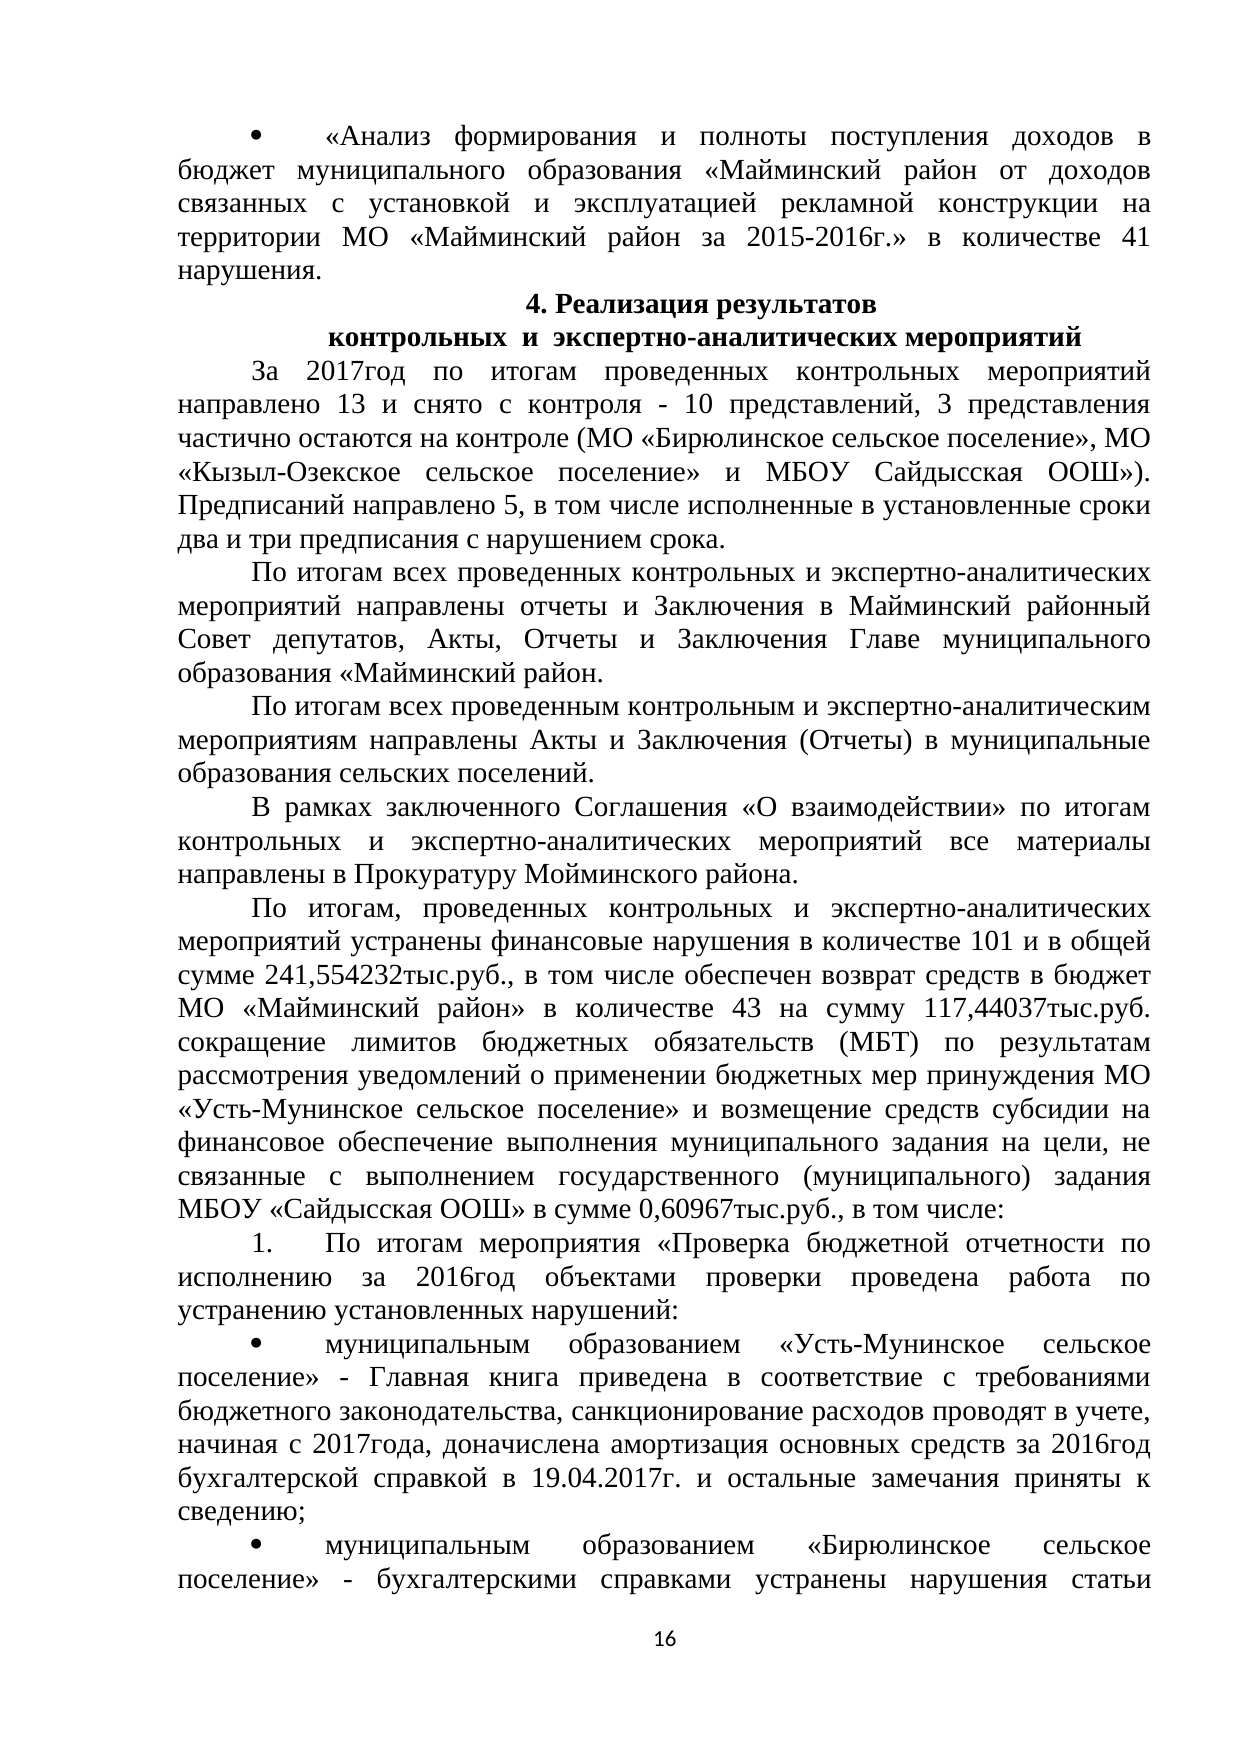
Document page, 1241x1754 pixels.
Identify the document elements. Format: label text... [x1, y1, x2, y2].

list «Анализ формирования и полноты поступления доходов в бюджет муниципального образования «Майминский район от доходов связанных с установкой и эксплуатацией рекламной конструкции на территории МО «Майминский район за 2015-2016г.» в количестве 41 нарушения. [177, 118, 1152, 286]
list По итогам мероприятия «Проверка бюджетной отчетности по исполнению за 2016год объектами проверки проведена работа по устранению установленных нарушений: [177, 1225, 1152, 1326]
text По итогам всех проведенным контрольным и экспертно-аналитическим мероприятиям направлены Акты и Заключения (Отчеты) в муниципальные образования сельских поселений. [177, 688, 1152, 789]
text В рамках заключенного Соглашения «О взаимодействии» по итогам контрольных и экспертно-аналитических мероприятий все материалы направлены в Прокуратуру Мойминского района. [177, 789, 1152, 890]
text За 2017год по итогам проведенных контрольных мероприятий направлено 13 и снято с контроля - 10 представлений, 3 представления частично остаются на контроле (МО «Бирюлинское сельское поселение», МО «Кызыл-Озекское сельское поселение» и МБОУ Сайдысская ООШ»). Предписаний направлено 5, в том числе исполненные в установленные сроки два и три предписания с нарушением срока. [177, 353, 1152, 554]
list муниципальным образованием «Усть-Мунинское сельское поселение» - Главная книга приведена в соответствие с требованиями бюджетного законодательства, санкционирование расходов проводят в учете, начиная с 2017года, доначислена амортизация основных средств за 2016год бухгалтерской справкой в 19.04.2017г. и остальные замечания приняты к сведению; [177, 1326, 1152, 1527]
text По итогам, проведенных контрольных и экспертно-аналитических мероприятий устранены финансовые нарушения в количестве 101 и в общей сумме 241,554232тыс.руб., в том числе обеспечен возврат средств в бюджет МО «Майминский район» в количестве 43 на сумму 117,44037тыс.руб. сокращение лимитов бюджетных обязательств (МБТ) по результатам рассмотрения уведомлений о применении бюджетных мер принуждения МО «Усть-Мунинское сельское поселение» и возмещение средств субсидии на финансовое обеспечение выполнения муниципального задания на цели, не связанные с выполнением государственного (муниципального) задания МБОУ «Сайдысская ООШ» в сумме 0,60967тыс.руб., в том числе: [177, 890, 1152, 1225]
text 4. Реализация результатов [177, 286, 1152, 319]
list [177, 1527, 1152, 1594]
text По итогам всех проведенных контрольных и экспертно-аналитических мероприятий направлены отчеты и Заключения в Майминский районный Совет депутатов, Акты, Отчеты и Заключения Главе муниципального образования «Майминский район. [177, 554, 1152, 688]
text контрольных и экспертно-аналитических мероприятий [177, 319, 1152, 353]
